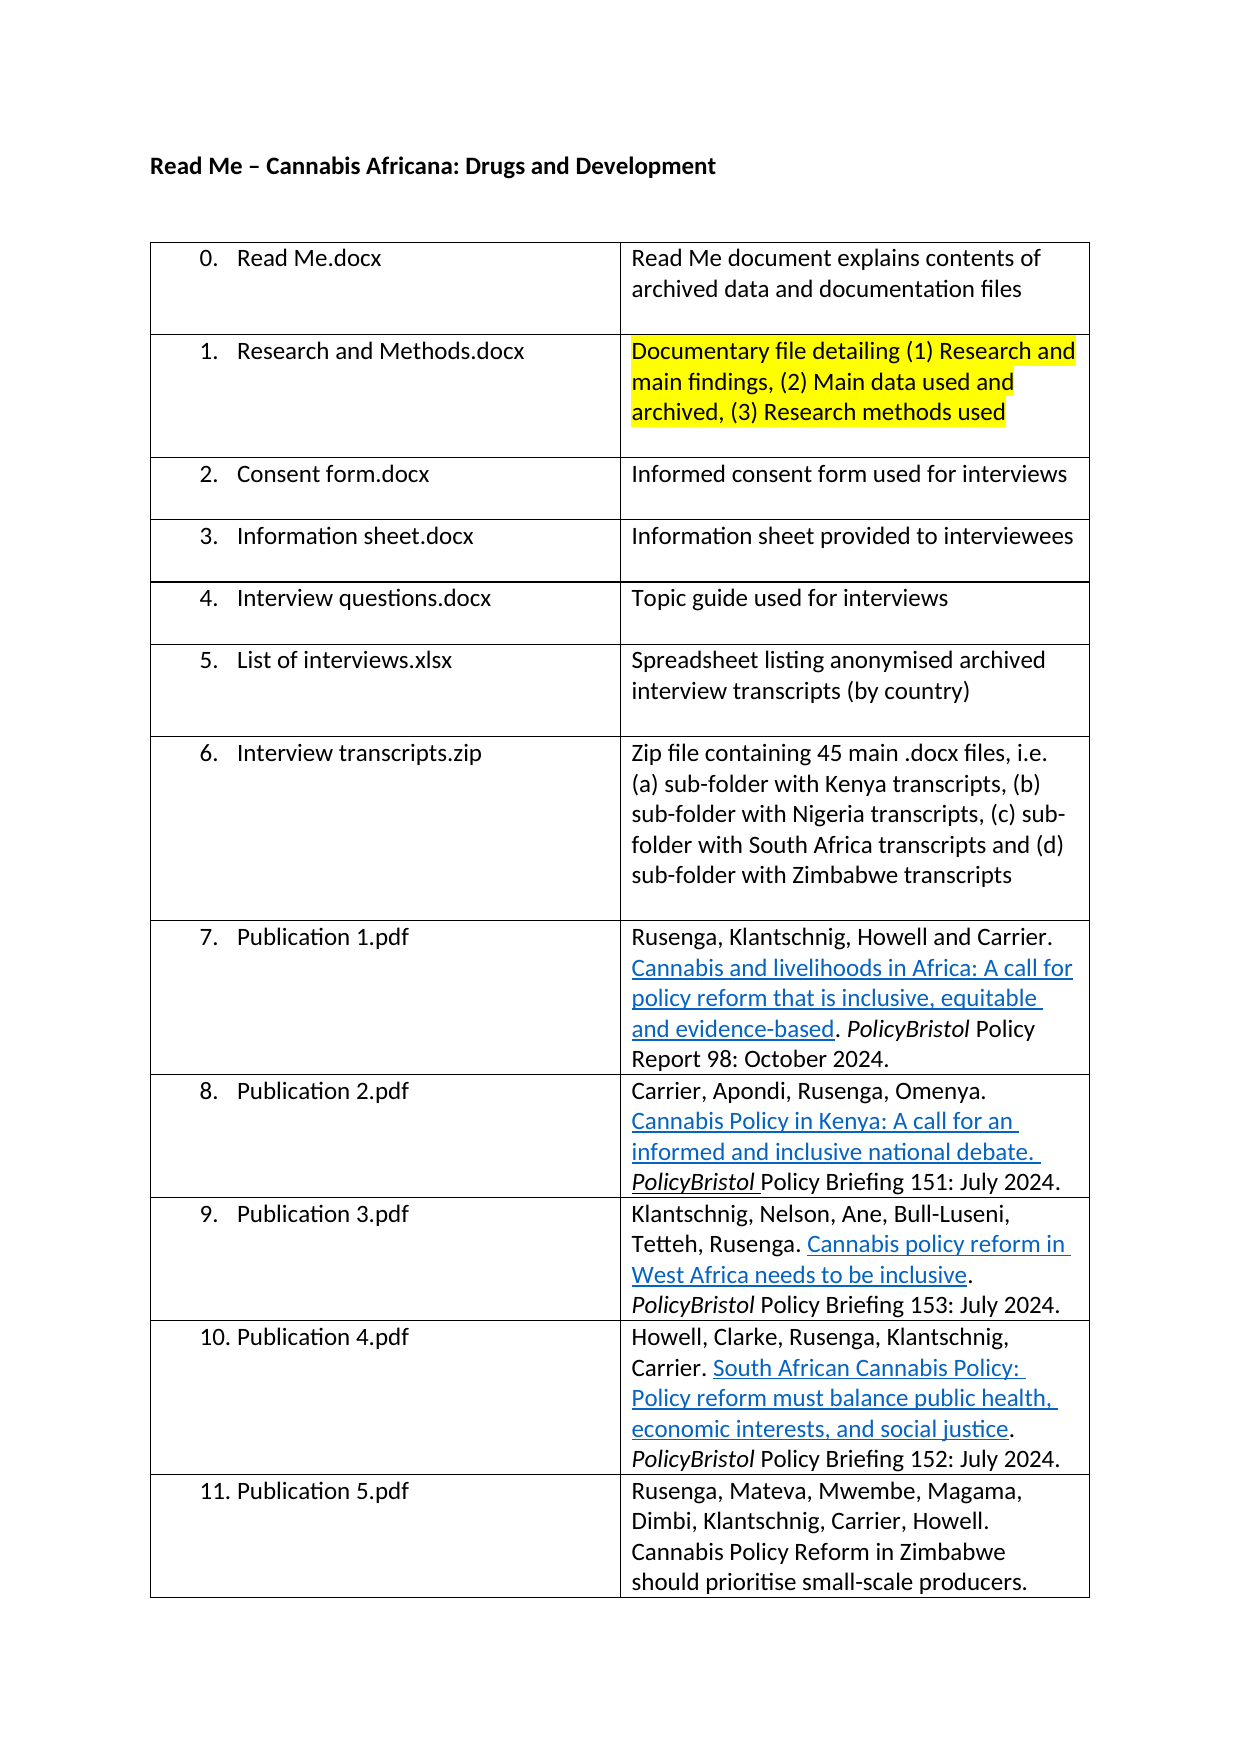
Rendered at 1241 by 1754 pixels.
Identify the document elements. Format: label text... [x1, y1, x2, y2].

table_cell List of interviews.xlsx [151, 645, 620, 736]
table_cell Klantschnig, Nelson, Ane, Bull-Luseni, Tetteh, Rusenga. Cannabis policy reform in West Africa needs to be inclusive. PolicyBristol Policy Briefing 153: July 2024. [621, 1198, 1089, 1320]
table_cell Publication 5.pdf [151, 1475, 620, 1597]
table_cell Zip file containing 45 main .docx files, i.e. (a) sub-folder with Kenya transcripts, (b) sub-folder with Nigeria transcripts, (c) sub-folder with South Africa transcripts and (d) sub-folder with Zimbabwe transcripts [621, 737, 1089, 920]
table_cell Carrier, Apondi, Rusenga, Omenya. Cannabis Policy in Kenya: A call for an informed and inclusive national debate. PolicyBristol Policy Briefing 151: July 2024. [621, 1075, 1089, 1197]
table_cell Publication 4.pdf [151, 1321, 620, 1474]
table_cell Spreadsheet listing anonymised archived interview transcripts (by country) [621, 645, 1089, 736]
table_cell Topic guide used for interviews [621, 583, 1089, 643]
table_cell Publication 3.pdf [151, 1198, 620, 1320]
table_cell Rusenga, Klantschnig, Howell and Carrier. Cannabis and livelihoods in Africa: A call for policy reform that is inclusive, equitable and evidence-based. PolicyBristol Policy Report 98: October 2024. [621, 921, 1089, 1074]
table_cell Interview questions.docx [151, 583, 620, 643]
table_cell Documentary file detailing (1) Research and main findings, (2) Main data used and archived, (3) Research methods used [621, 335, 1089, 457]
table_cell Information sheet provided to interviewees [621, 520, 1089, 581]
table_cell Consent form.docx [151, 458, 620, 519]
table_cell Publication 1.pdf [151, 921, 620, 1074]
table_cell Research and Methods.docx [151, 335, 620, 457]
table_cell Howell, Clarke, Rusenga, Klantschnig, Carrier. South African Cannabis Policy: Policy reform must balance public health, economic interests, and social justice. PolicyBristol Policy Briefing 152: July 2024. [621, 1321, 1089, 1474]
table_cell Publication 2.pdf [151, 1075, 620, 1197]
table_cell Interview transcripts.zip [151, 737, 620, 920]
table_header Read Me.docx [151, 243, 620, 334]
table_cell Informed consent form used for interviews [621, 458, 1089, 519]
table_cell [621, 1475, 1089, 1597]
table_header Read Me document explains contents of archived data and documentation files [621, 243, 1089, 334]
table_cell Information sheet.docx [151, 520, 620, 581]
text Read Me – Cannabis Africana: Drugs and Development [150, 150, 1090, 181]
